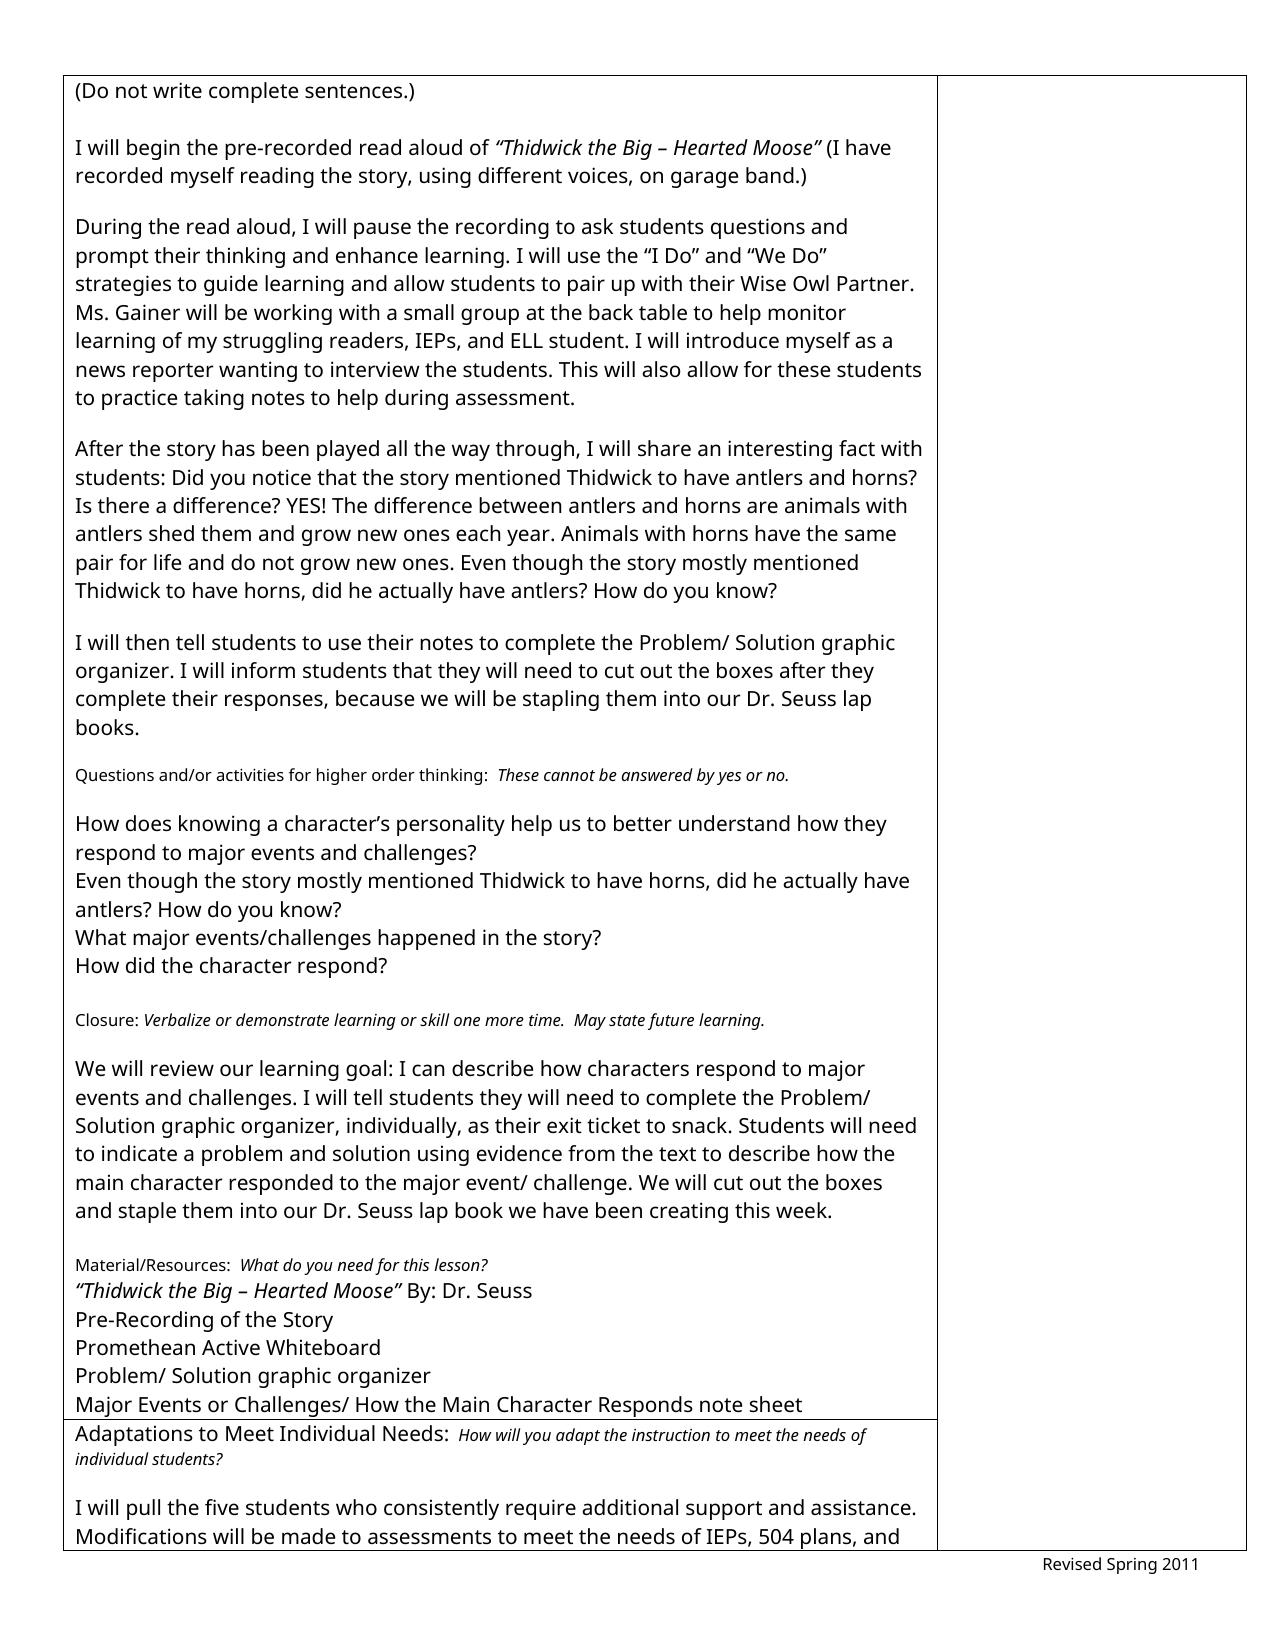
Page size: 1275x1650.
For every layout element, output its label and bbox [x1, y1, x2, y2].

table_cell [64, 1420, 937, 1550]
table_cell [64, 76, 937, 1418]
